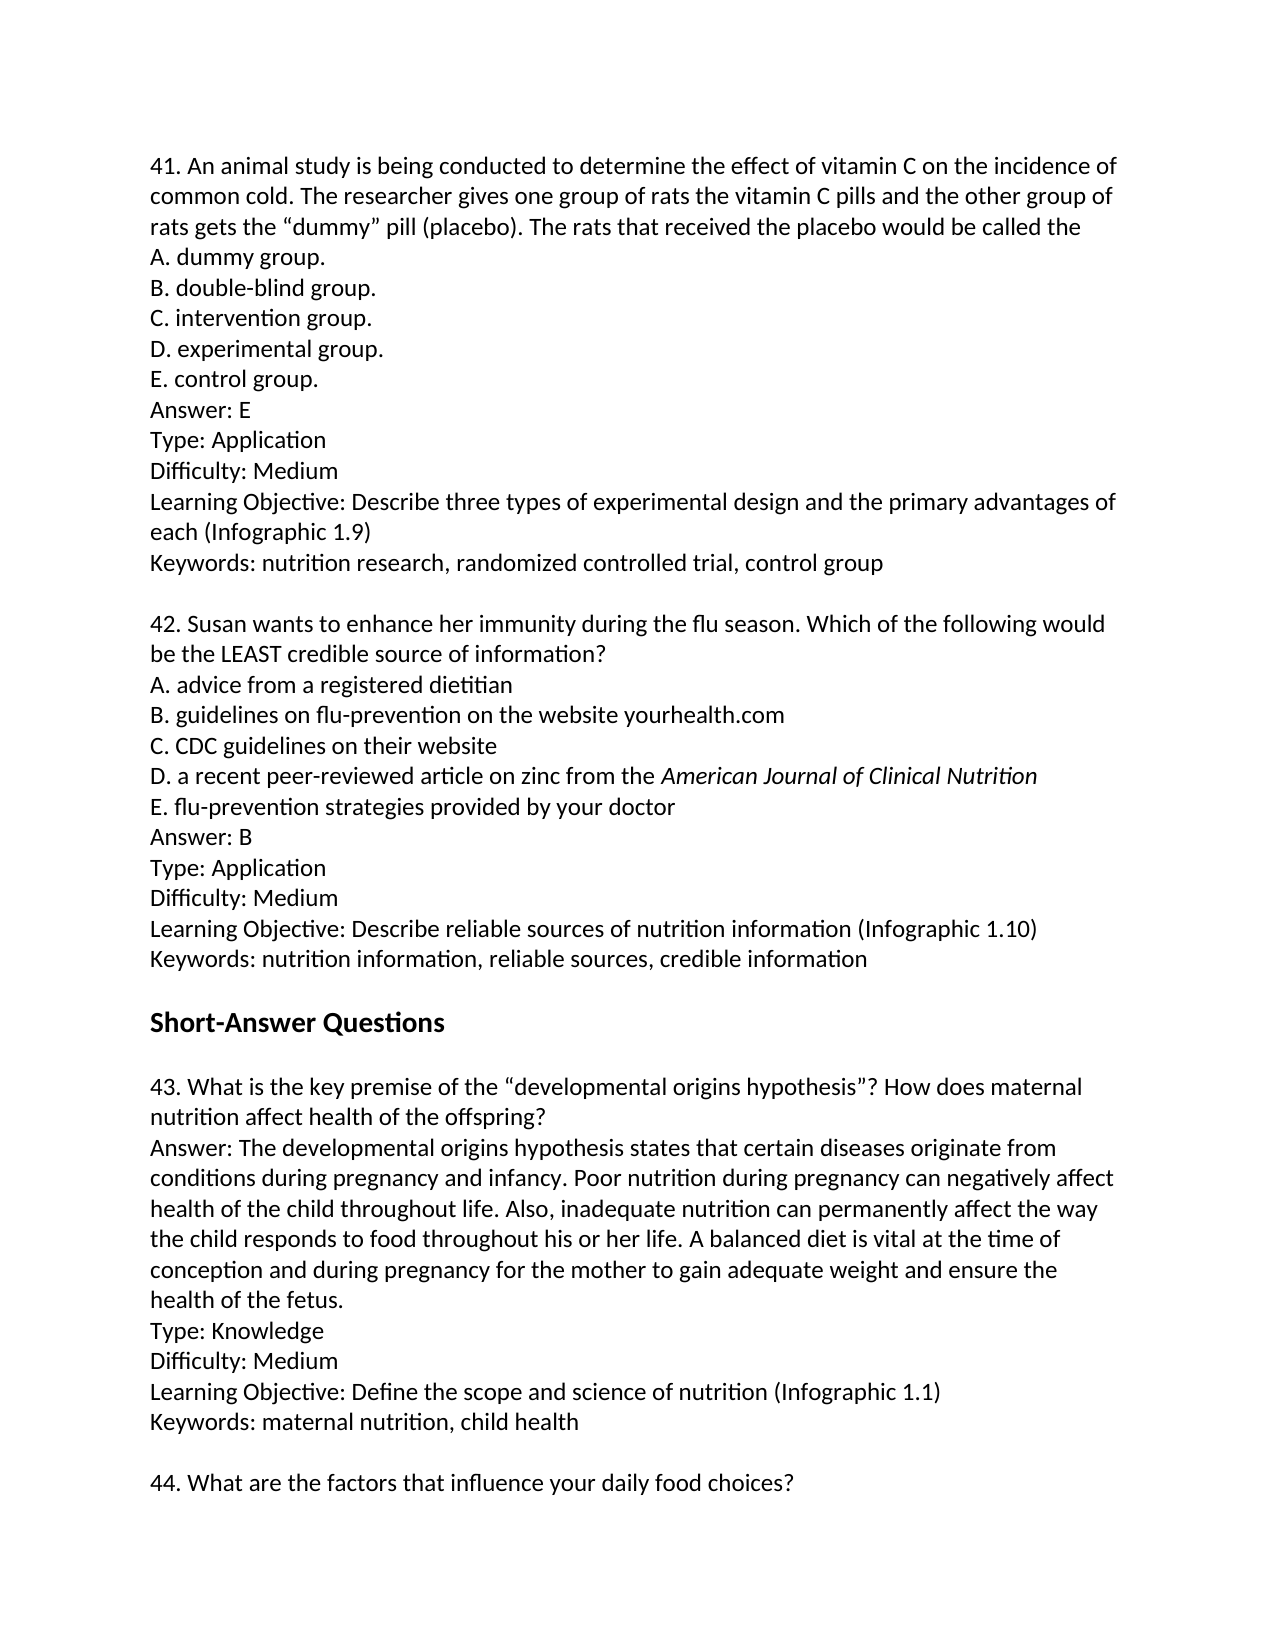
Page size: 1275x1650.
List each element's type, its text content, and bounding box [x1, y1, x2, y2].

text A. advice from a registered dietitian [150, 669, 1125, 699]
text D. experimental group. [150, 333, 1125, 364]
text Difficulty: Medium [150, 455, 1125, 486]
text Type: Application [150, 425, 1125, 455]
text Keywords: nutrition research, randomized controlled trial, control group [150, 547, 1125, 577]
text E. flu-prevention strategies provided by your doctor [150, 791, 1125, 821]
text B. guidelines on flu-prevention on the website yourhealth.com [150, 699, 1125, 730]
text Learning Objective: Describe three types of experimental design and the primary advantages of each (Infographic 1.9) [150, 486, 1125, 547]
text A. dummy group. [150, 242, 1125, 272]
text Keywords: nutrition information, reliable sources, credible information [150, 943, 1125, 974]
text 43. What is the key premise of the “developmental origins hypothesis”? How does maternal nutrition affect health of the offspring? [150, 1071, 1125, 1132]
text Answer: E [150, 394, 1125, 425]
text Type: Application [150, 852, 1125, 882]
text Answer: The developmental origins hypothesis states that certain diseases originate from conditions during pregnancy and infancy. Poor nutrition during pregnancy can negatively affect health of the child throughout life. Also, inadequate nutrition can permanently affect the way the child responds to food throughout his or her life. A balanced diet is vital at the time of conception and during pregnancy for the mother to gain adequate weight and ensure the health of the fetus. [150, 1132, 1125, 1315]
text 42. Susan wants to enhance her immunity during the flu season. Which of the following would be the LEAST credible source of information? [150, 608, 1125, 669]
text Difficulty: Medium [150, 1345, 1125, 1376]
text Answer: B [150, 821, 1125, 852]
text E. control group. [150, 364, 1125, 394]
text Difficulty: Medium [150, 882, 1125, 913]
text C. intervention group. [150, 303, 1125, 333]
text Short-Answer Questions [150, 1004, 1125, 1040]
text C. CDC guidelines on their website [150, 730, 1125, 760]
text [150, 1376, 1125, 1406]
text Learning Objective: Describe reliable sources of nutrition information (Infographic 1.10) [150, 913, 1125, 943]
text B. double-blind group. [150, 272, 1125, 303]
text 41. An animal study is being conducted to determine the effect of vitamin C on the incidence of common cold. The researcher gives one group of rats the vitamin C pills and the other group of rats gets the “dummy” pill (placebo). The rats that received the placebo would be called the [150, 150, 1125, 242]
text 44. What are the factors that influence your daily food choices? [150, 1467, 1125, 1498]
text D. a recent peer-reviewed article on zinc from the American Journal of Clinical Nutrition [150, 760, 1125, 791]
text Type: Knowledge [150, 1315, 1125, 1345]
text Keywords: maternal nutrition, child health [150, 1406, 1125, 1437]
